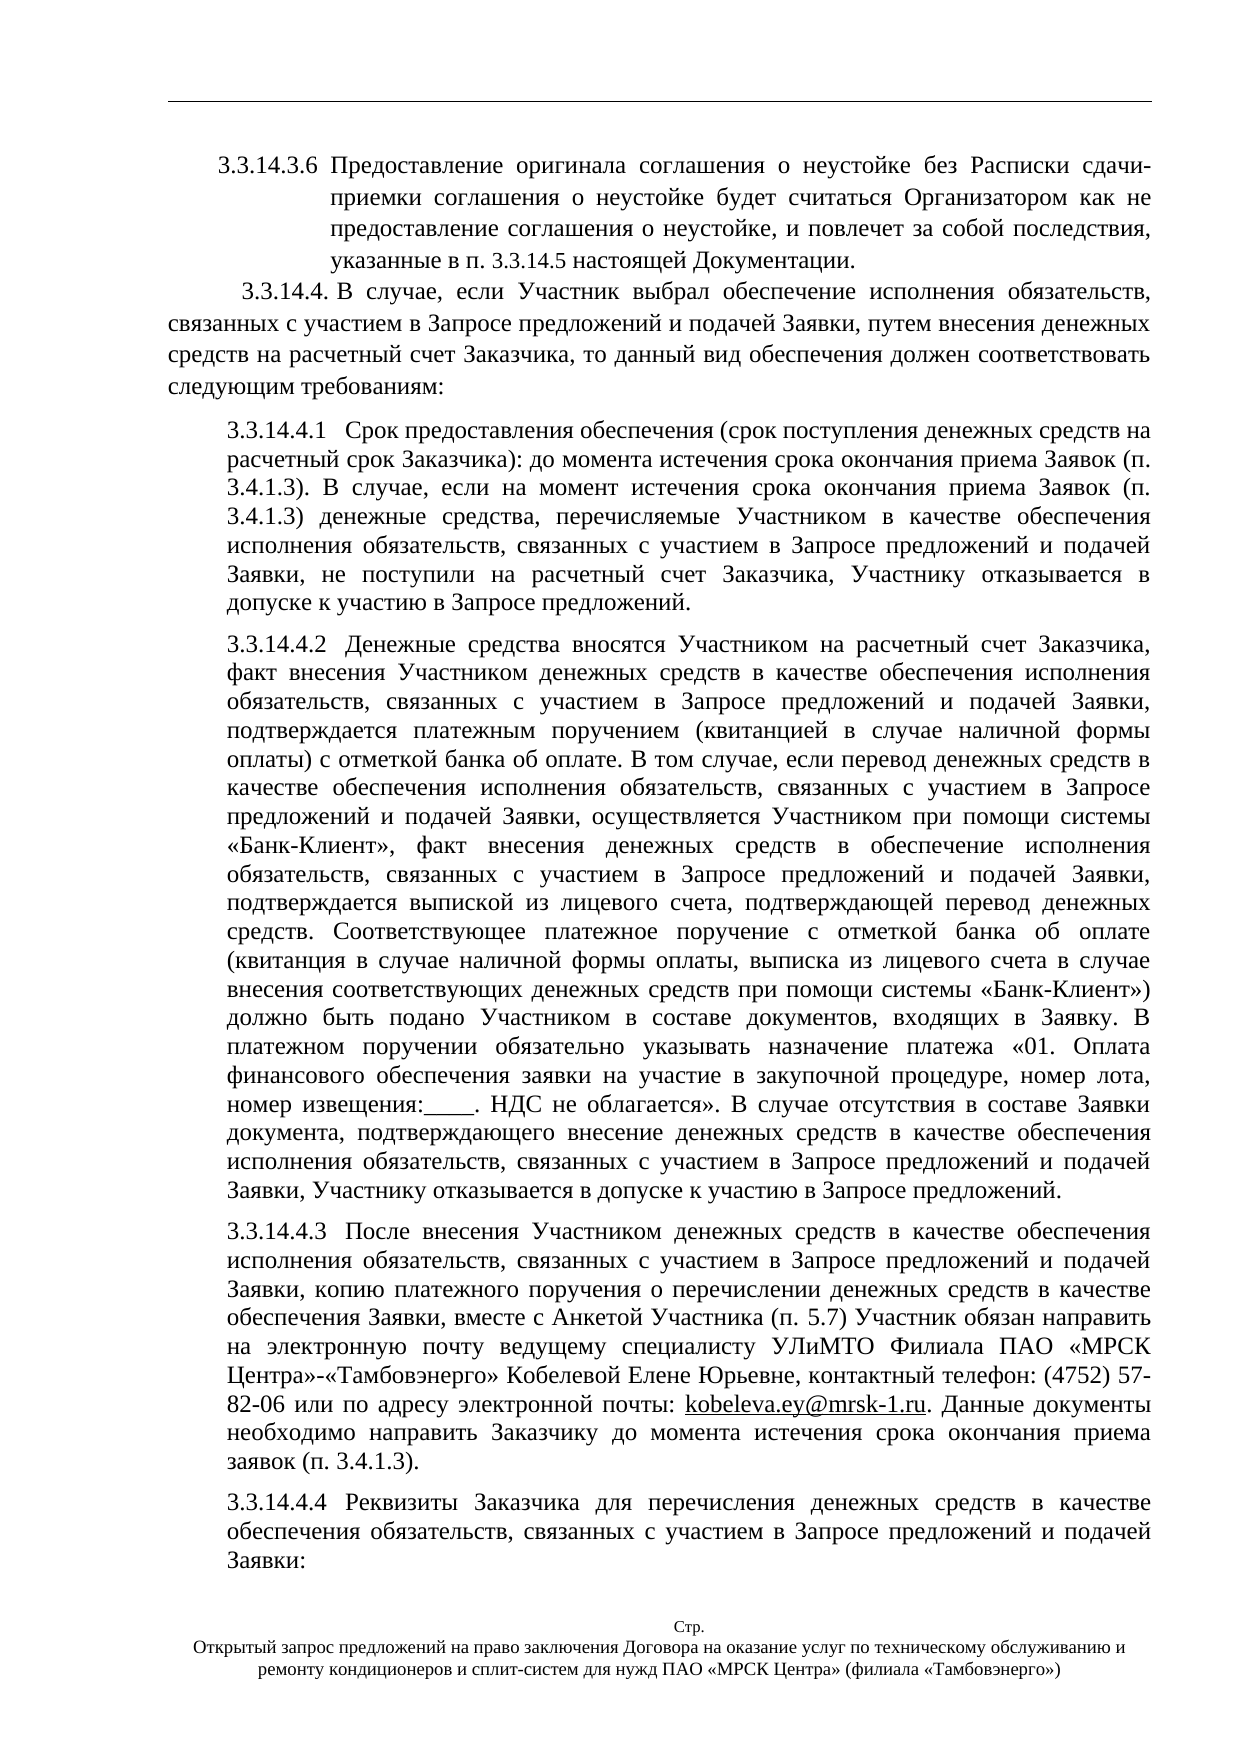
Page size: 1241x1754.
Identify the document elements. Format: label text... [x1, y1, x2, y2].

list В случае, если Участник выбрал обеспечение исполнения обязательств, связанных с участием в Запросе предложений и подачей Заявки, путем внесения денежных средств на расчетный счет Заказчика, то данный вид обеспечения должен соответствовать следующим требованиям: [168, 276, 1152, 400]
list Срок предоставления обеспечения (срок поступления денежных средств на расчетный срок Заказчика): до момента истечения срока окончания приема Заявок (п. 3.4.1.3). В случае, если на момент истечения срока окончания приема Заявок (п. 3.4.1.3) денежные средства, перечисляемые Участником в качестве обеспечения исполнения обязательств, связанных с участием в Запросе предложений и подачей Заявки, не поступили на расчетный счет Заказчика, Участнику отказывается в допуске к участию в Запросе предложений. [227, 415, 1152, 616]
list Реквизиты Заказчика для перечисления денежных средств в качестве обеспечения обязательств, связанных с участием в Запросе предложений и подачей Заявки: [227, 1487, 1152, 1574]
list После внесения Участником денежных средств в качестве обеспечения исполнения обязательств, связанных с участием в Запросе предложений и подачей Заявки, копию платежного поручения о перечислении денежных средств в качестве обеспечения Заявки, вместе с Анкетой Участника (п. 5.7) Участник обязан направить на электронную почту ведущему специалисту УЛиМТО Филиала ПАО «МРСК Центра»-«Тамбовэнерго» Кобелевой Елене Юрьевне, контактный телефон: (4752) 57-82-06 или по адресу электронной почты: kobeleva.ey@mrsk-1.ru. Данные документы необходимо направить Заказчику до момента истечения срока окончания приема заявок (п. 3.4.1.3). [227, 1216, 1152, 1475]
list Предоставление оригинала соглашения о неустойке без Расписки сдачи-приемки соглашения о неустойке будет считаться Организатором как не предоставление соглашения о неустойке, и повлечет за собой последствия, указанные в п. 3.3.14.5 настоящей Документации. [218, 150, 1152, 273]
list Денежные средства вносятся Участником на расчетный счет Заказчика, факт внесения Участником денежных средств в качестве обеспечения исполнения обязательств, связанных с участием в Запросе предложений и подачей Заявки, подтверждается платежным поручением (квитанцией в случае наличной формы оплаты) с отметкой банка об оплате. В том случае, если перевод денежных средств в качестве обеспечения исполнения обязательств, связанных с участием в Запросе предложений и подачей Заявки, осуществляется Участником при помощи системы «Банк-Клиент», факт внесения денежных средств в обеспечение исполнения обязательств, связанных с участием в Запросе предложений и подачей Заявки, подтверждается выпиской из лицевого счета, подтверждающей перевод денежных средств. Соответствующее платежное поручение с отметкой банка об оплате (квитанция в случае наличной формы оплаты, выписка из лицевого счета в случае внесения соответствующих денежных средств при помощи системы «Банк-Клиент») должно быть подано Участником в составе документов, входящих в Заявку. В платежном поручении обязательно указывать назначение платежа «01. Оплата финансового обеспечения заявки на участие в закупочной процедуре, номер лота, номер извещения:____. НДС не облагается». В случае отсутствия в составе Заявки документа, подтверждающего внесение денежных средств в качестве обеспечения исполнения обязательств, связанных с участием в Запросе предложений и подачей Заявки, Участнику отказывается в допуске к участию в Запросе предложений. [227, 629, 1152, 1204]
